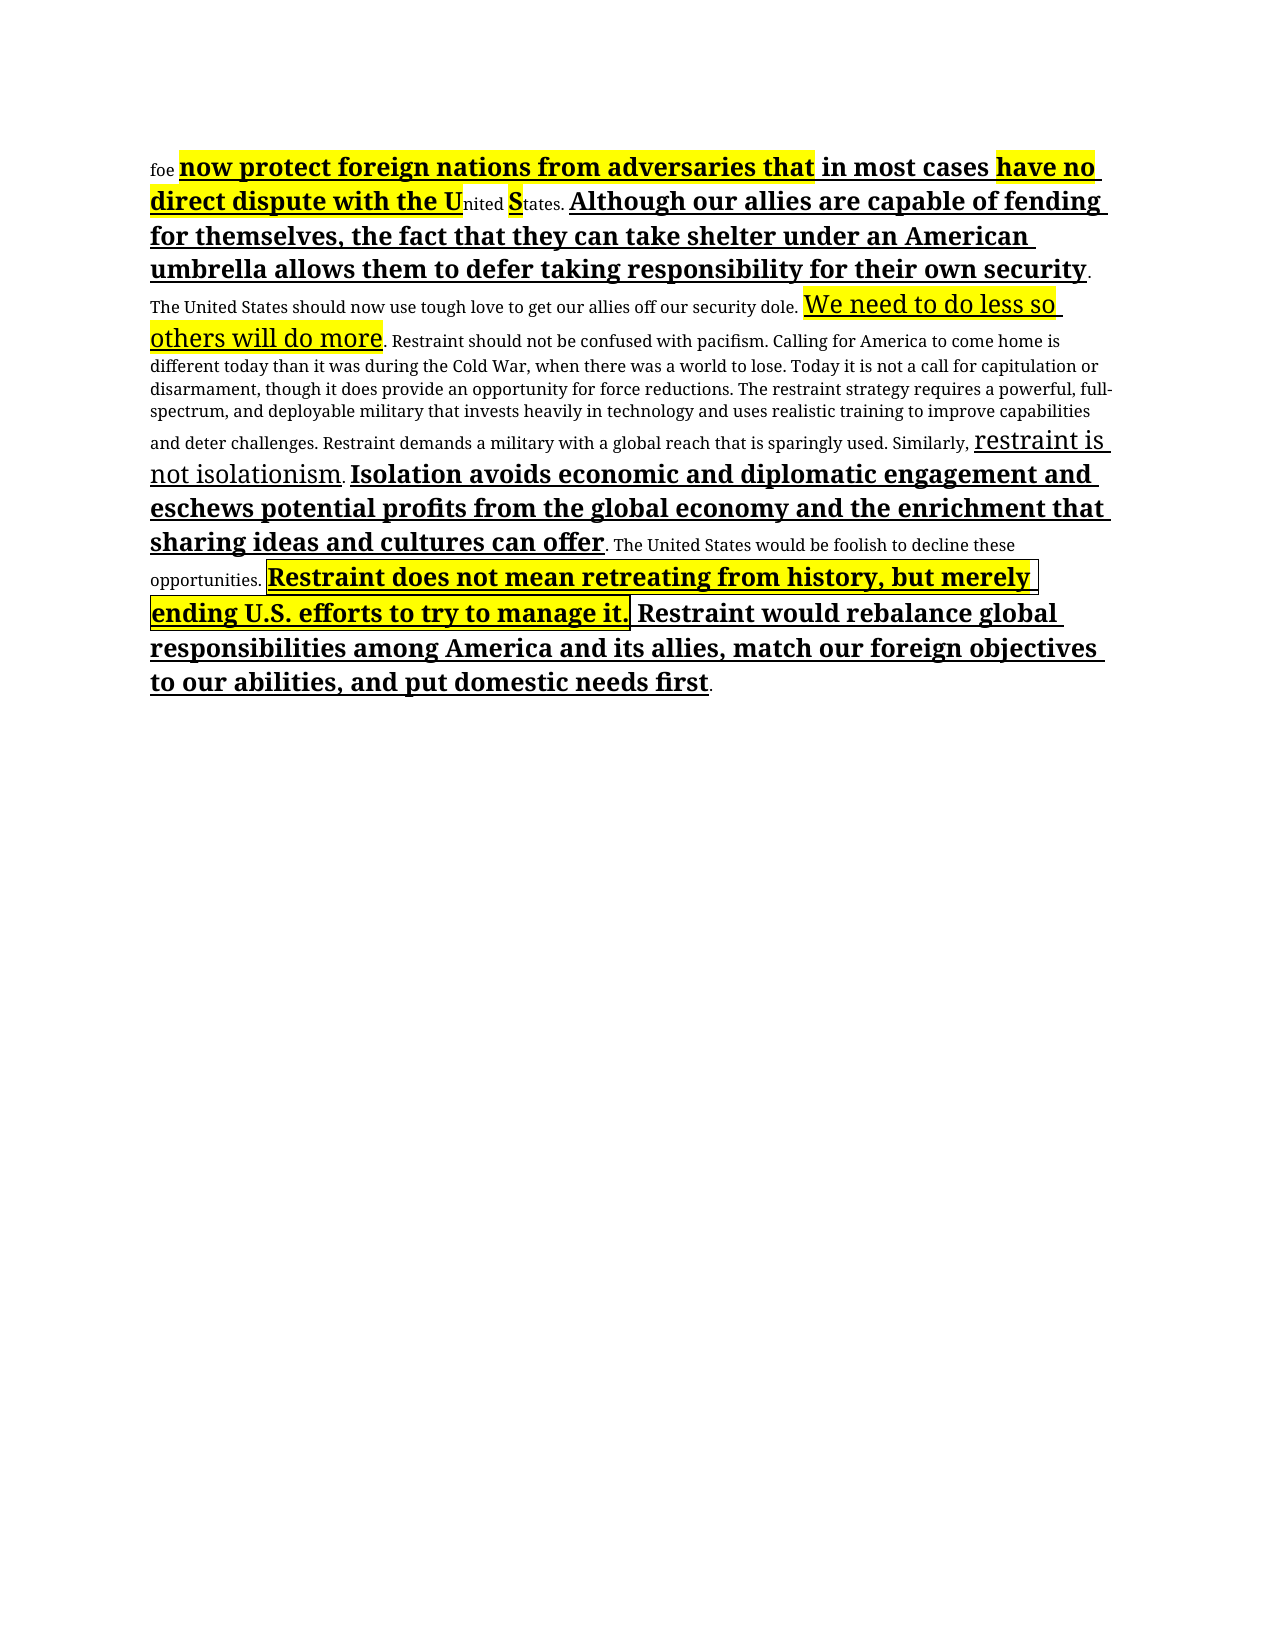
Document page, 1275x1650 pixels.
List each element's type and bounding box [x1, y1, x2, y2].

text [150, 150, 1125, 699]
